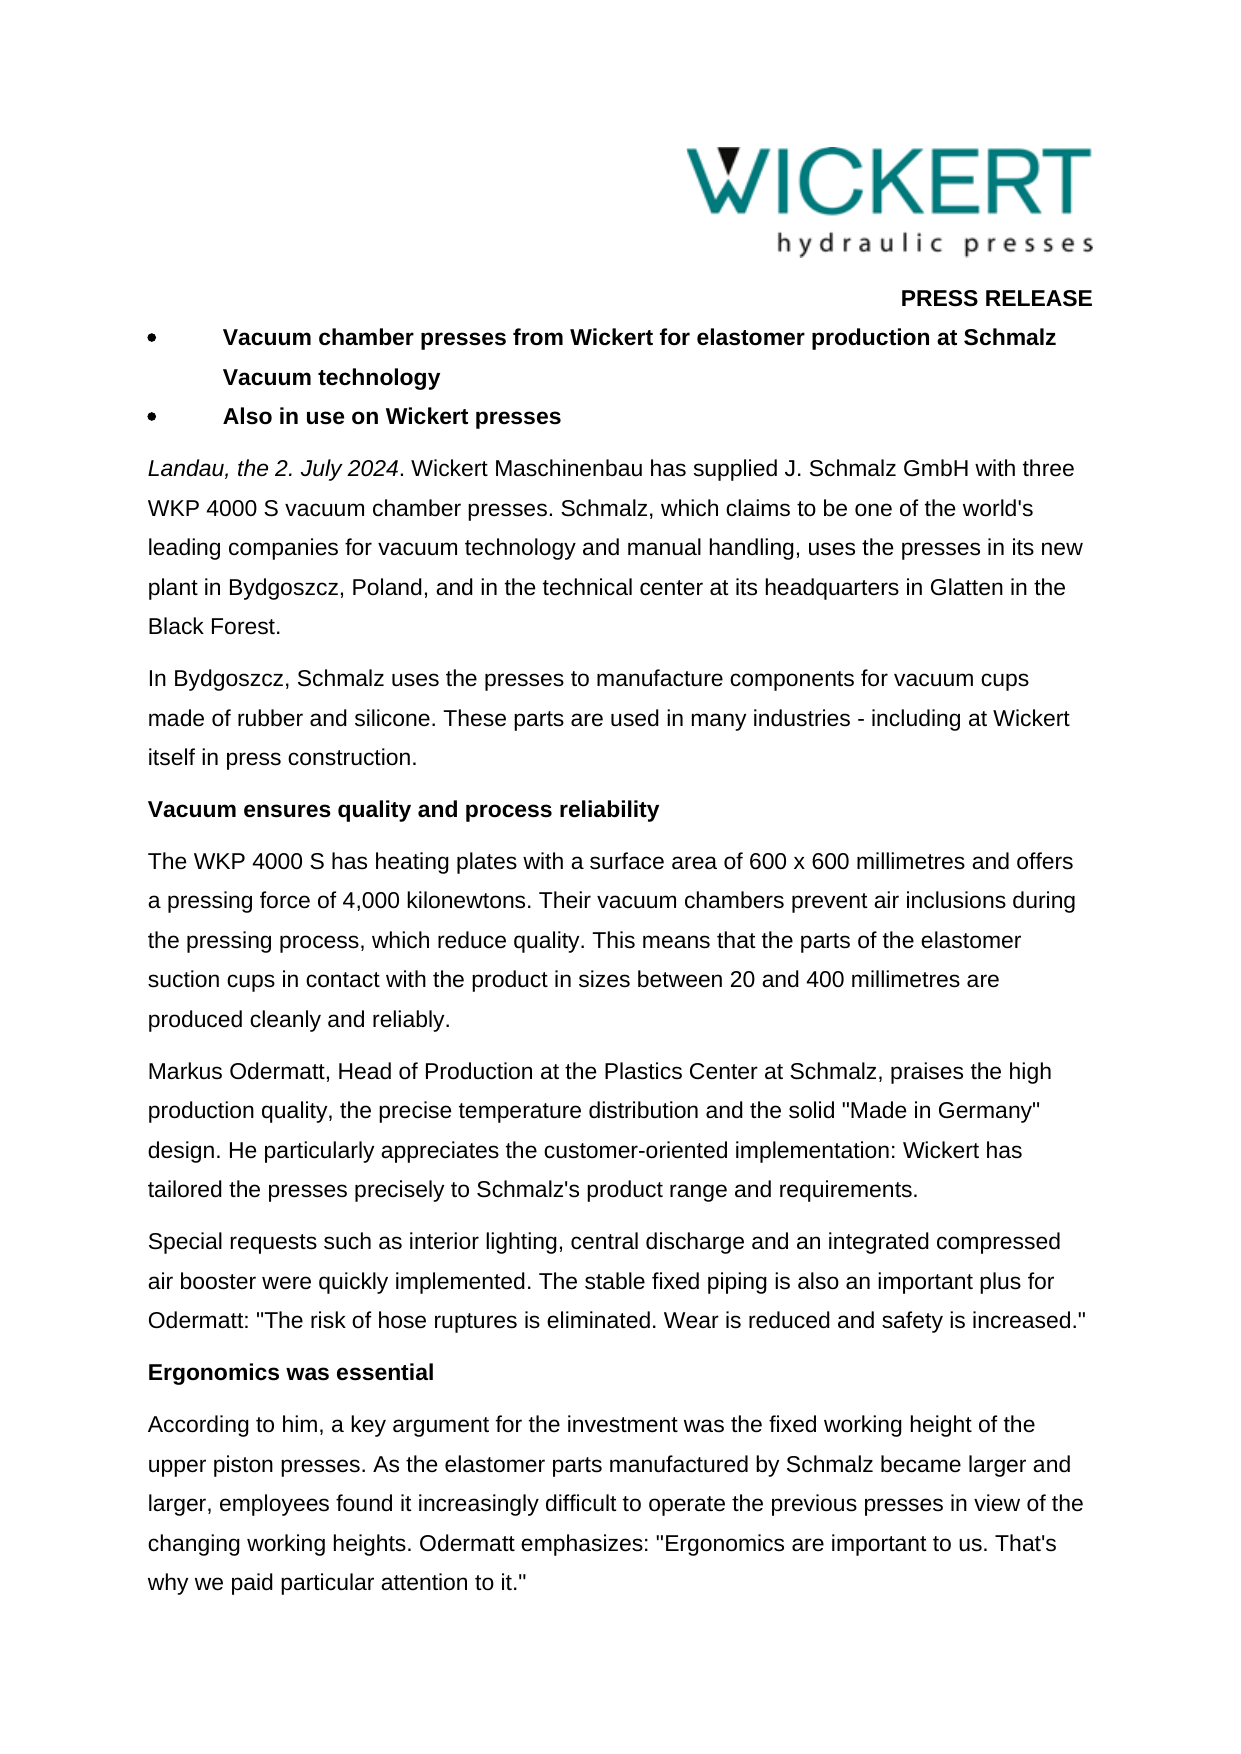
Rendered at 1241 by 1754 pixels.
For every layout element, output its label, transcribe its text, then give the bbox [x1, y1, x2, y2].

list Also in use on Wickert presses [148, 403, 1093, 429]
text Special requests such as interior lighting, central discharge and an integrated compressed air booster were quickly implemented. The stable fixed piping is also an important plus for Odermatt: "The risk of hose ruptures is eliminated. Wear is reduced and safety is increased." [148, 1228, 1093, 1333]
picture [686, 147, 1093, 258]
list Vacuum chamber presses from Wickert for elastomer production at Schmalz Vacuum technology [148, 324, 1093, 390]
text Landau, the 2. July 2024. Wickert Maschinenbau has supplied J. Schmalz GmbH with three WKP 4000 S vacuum chamber presses. Schmalz, which claims to be one of the world's leading companies for vacuum technology and manual handling, uses the presses in its new plant in Bydgoszcz, Poland, and in the technical center at its headquarters in Glatten in the Black Forest. [148, 455, 1093, 639]
text Vacuum ensures quality and process reliability [148, 796, 1093, 822]
text The WKP 4000 S has heating plates with a surface area of 600 x 600 millimetres and offers a pressing force of 4,000 kilonewtons. Their vacuum chambers prevent air inclusions during the pressing process, which reduce quality. This means that the parts of the elastomer suction cups in contact with the product in sizes between 20 and 400 millimetres are produced cleanly and reliably. [148, 848, 1093, 1032]
text Ergonomics was essential [148, 1359, 1093, 1386]
text According to him, a key argument for the investment was the fixed working height of the upper piston presses. As the elastomer parts manufactured by Schmalz became larger and larger, employees found it increasingly difficult to operate the previous presses in view of the changing working heights. Odermatt emphasizes: "Ergonomics are important to us. That's why we paid particular attention to it." [148, 1411, 1093, 1595]
text In Bydgoszcz, Schmalz uses the presses to manufacture components for vacuum cups made of rubber and silicone. These parts are used in many industries - including at Wickert itself in press construction. [148, 665, 1093, 770]
text PRESS RELEASE [148, 285, 1093, 311]
text Markus Odermatt, Head of Production at the Plastics Center at Schmalz, praises the high production quality, the precise temperature distribution and the solid "Made in Germany" design. He particularly appreciates the customer-oriented implementation: Wickert has tailored the presses precisely to Schmalz's product range and requirements. [148, 1058, 1093, 1203]
